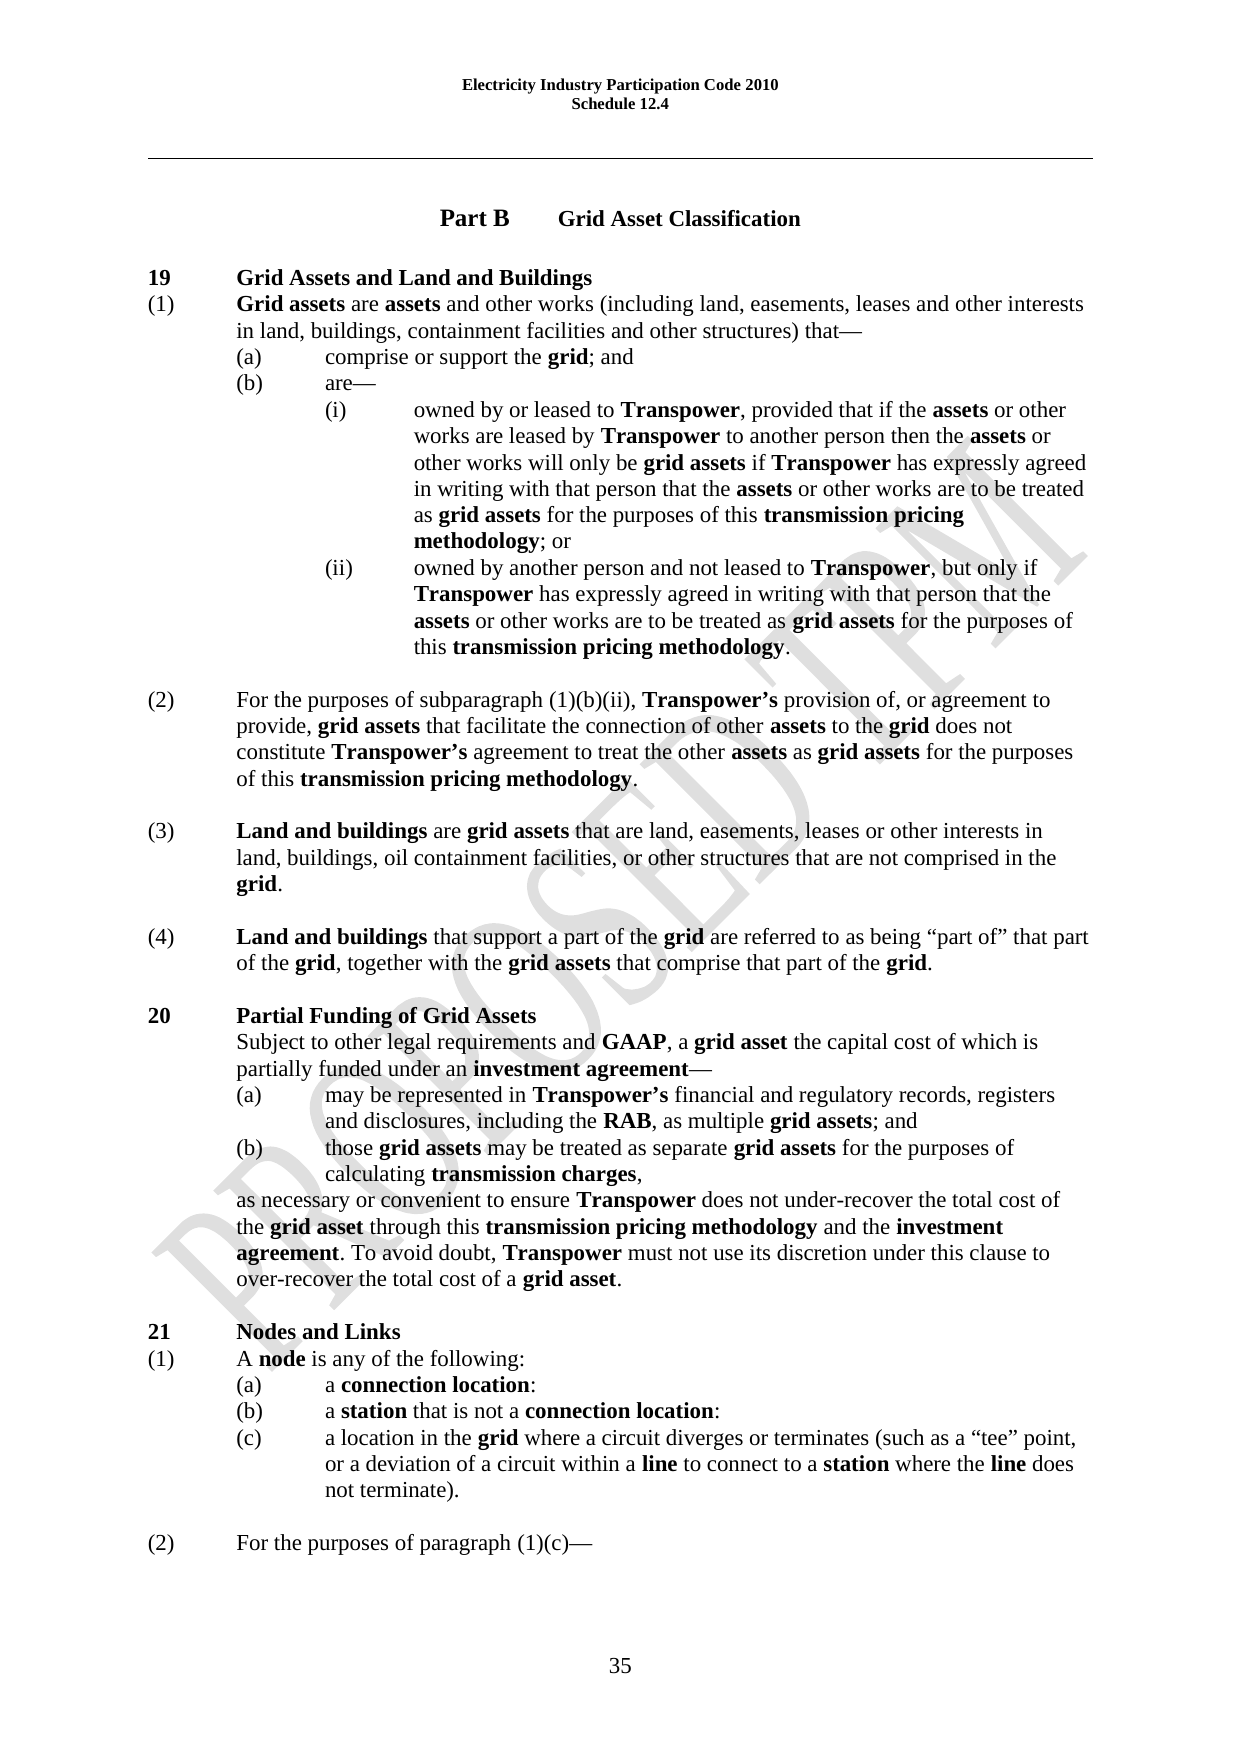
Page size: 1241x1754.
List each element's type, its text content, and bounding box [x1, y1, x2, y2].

subtitle Grid assets are assets and other works (including land, easements, leases and other interests in land, buildings, containment facilities and other structures) that— [148, 290, 1093, 343]
subtitle For the purposes of paragraph (1)(c)— [148, 1529, 1093, 1555]
subtitle Land and buildings that support a part of the grid are referred to as being “part of” that part of the grid, together with the grid assets that comprise that part of the grid. [148, 923, 1093, 976]
subtitle Land and buildings are grid assets that are land, easements, leases or other interests in land, buildings, oil containment facilities, or other structures that are not comprised in the grid. [148, 817, 1093, 897]
subtitle comprise or support the grid; and [236, 343, 1093, 369]
text Grid Asset Classification [148, 203, 1093, 231]
subtitle are— [236, 369, 1093, 396]
subtitle A node is any of the following: [148, 1344, 1093, 1371]
text Subject to other legal requirements and GAAP, a grid asset the capital cost of which is partially funded under an investment agreement— [236, 1028, 1093, 1081]
subtitle a location in the grid where a circuit diverges or terminates (such as a “tee” point, or a deviation of a circuit within a line to connect to a station where the line does not terminate). [236, 1424, 1093, 1503]
subtitle a station that is not a connection location: [236, 1397, 1093, 1424]
subtitle Nodes and Links [148, 1318, 1093, 1344]
subtitle a connection location: [236, 1371, 1093, 1397]
subtitle those grid assets may be treated as separate grid assets for the purposes of calculating transmission charges, [236, 1134, 1093, 1186]
subtitle may be represented in Transpower’s financial and regulatory records, registers and disclosures, including the RAB, as multiple grid assets; and [236, 1081, 1093, 1134]
subtitle Grid Assets and Land and Buildings [148, 264, 1093, 290]
text as necessary or convenient to ensure Transpower does not under-recover the total cost of the grid asset through this transmission pricing methodology and the investment agreement. To avoid doubt, Transpower must not use its discretion under this clause to over-recover the total cost of a grid asset. [236, 1186, 1093, 1292]
subtitle owned by or leased to Transpower, provided that if the assets or other works are leased by Transpower to another person then the assets or other works will only be grid assets if Transpower has expressly agreed in writing with that person that the assets or other works are to be treated as grid assets for the purposes of this transmission pricing methodology; or [325, 396, 1093, 554]
subtitle Partial Funding of Grid Assets [148, 1002, 1093, 1028]
subtitle owned by another person and not leased to Transpower, but only if Transpower has expressly agreed in writing with that person that the assets or other works are to be treated as grid assets for the purposes of this transmission pricing methodology. [325, 554, 1093, 659]
subtitle For the purposes of subparagraph (1)(b)(ii), Transpower’s provision of, or agreement to provide, grid assets that facilitate the connection of other assets to the grid does not constitute Transpower’s agreement to treat the other assets as grid assets for the purposes of this transmission pricing methodology. [148, 686, 1093, 791]
